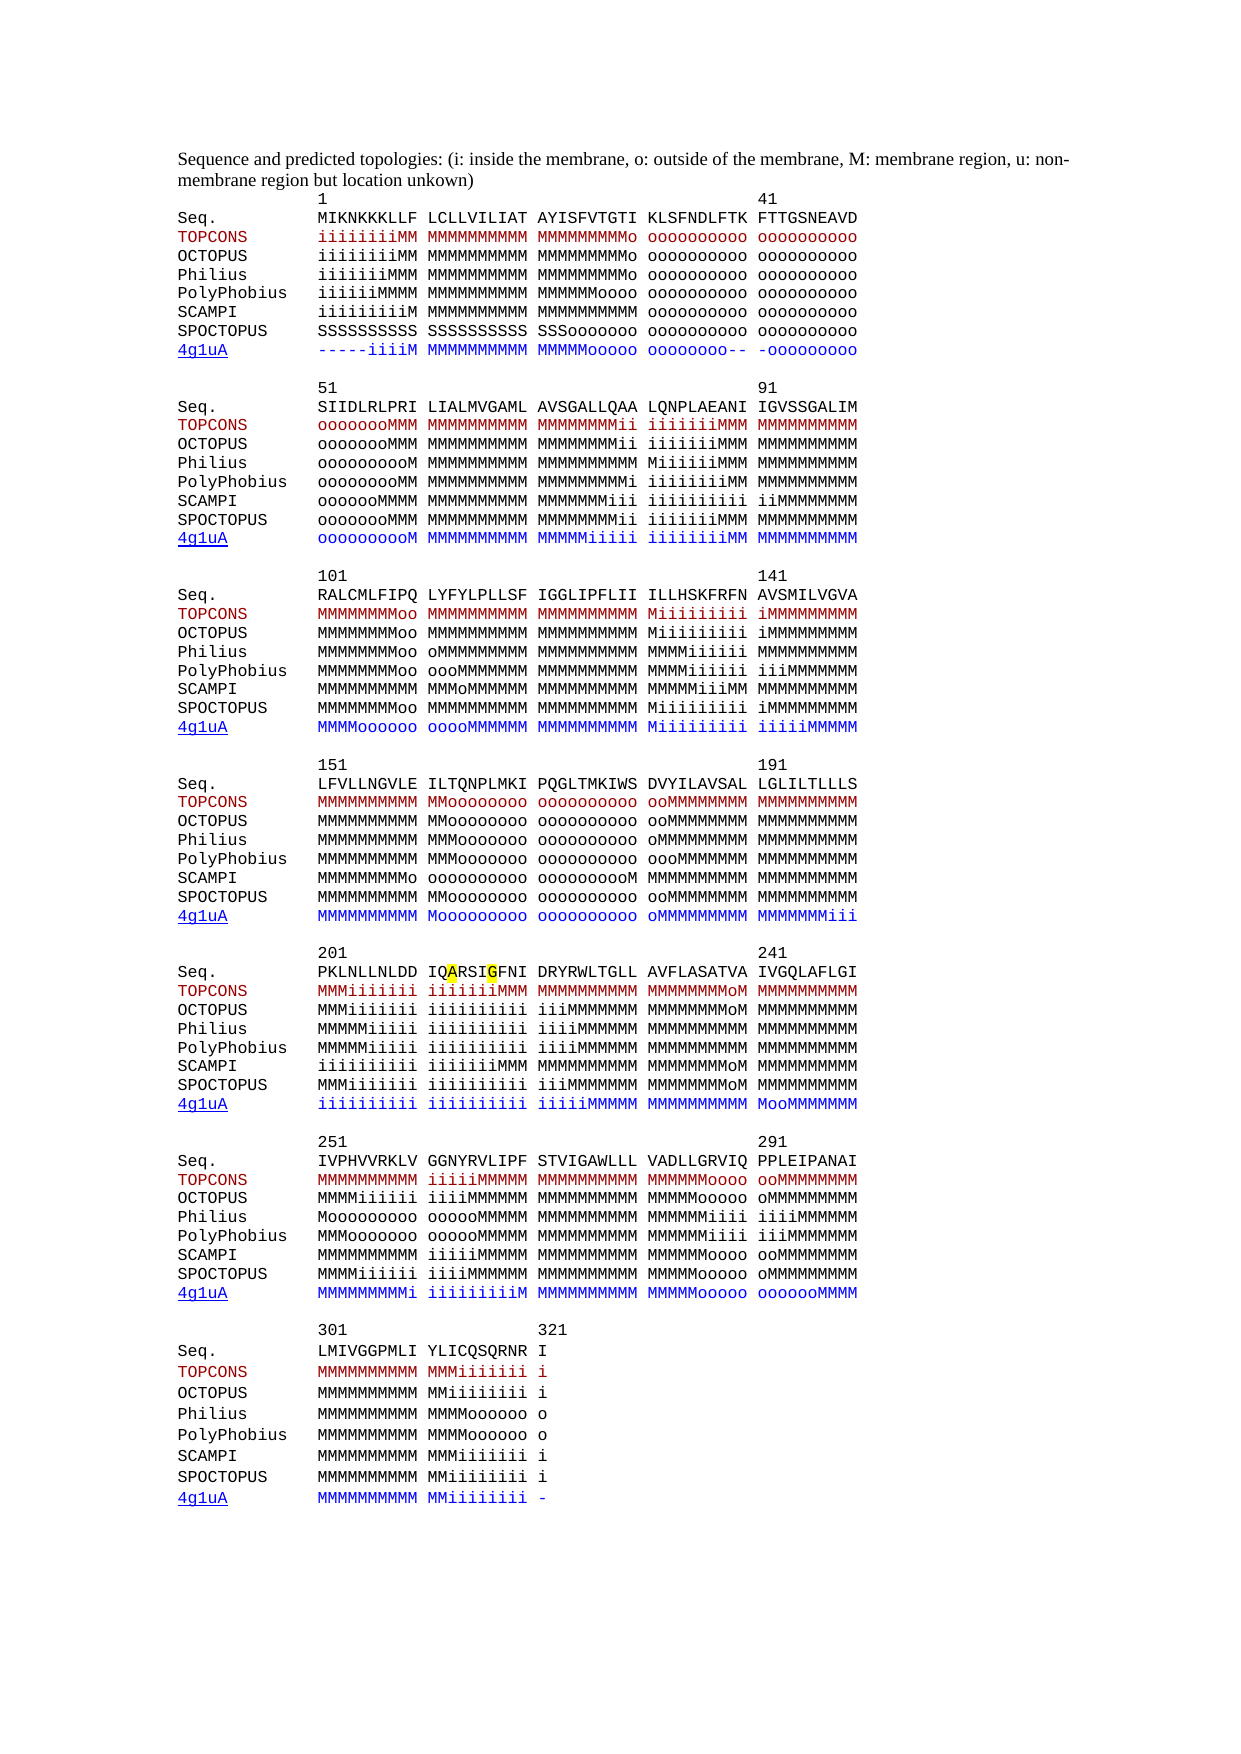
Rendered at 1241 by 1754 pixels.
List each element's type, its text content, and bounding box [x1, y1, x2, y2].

table_header Sequence and predicted topologies: (i: inside the membrane, o: outside of the membrane, M: membrane region, u: non-membrane region but location unkown) [177, 148, 1084, 1511]
